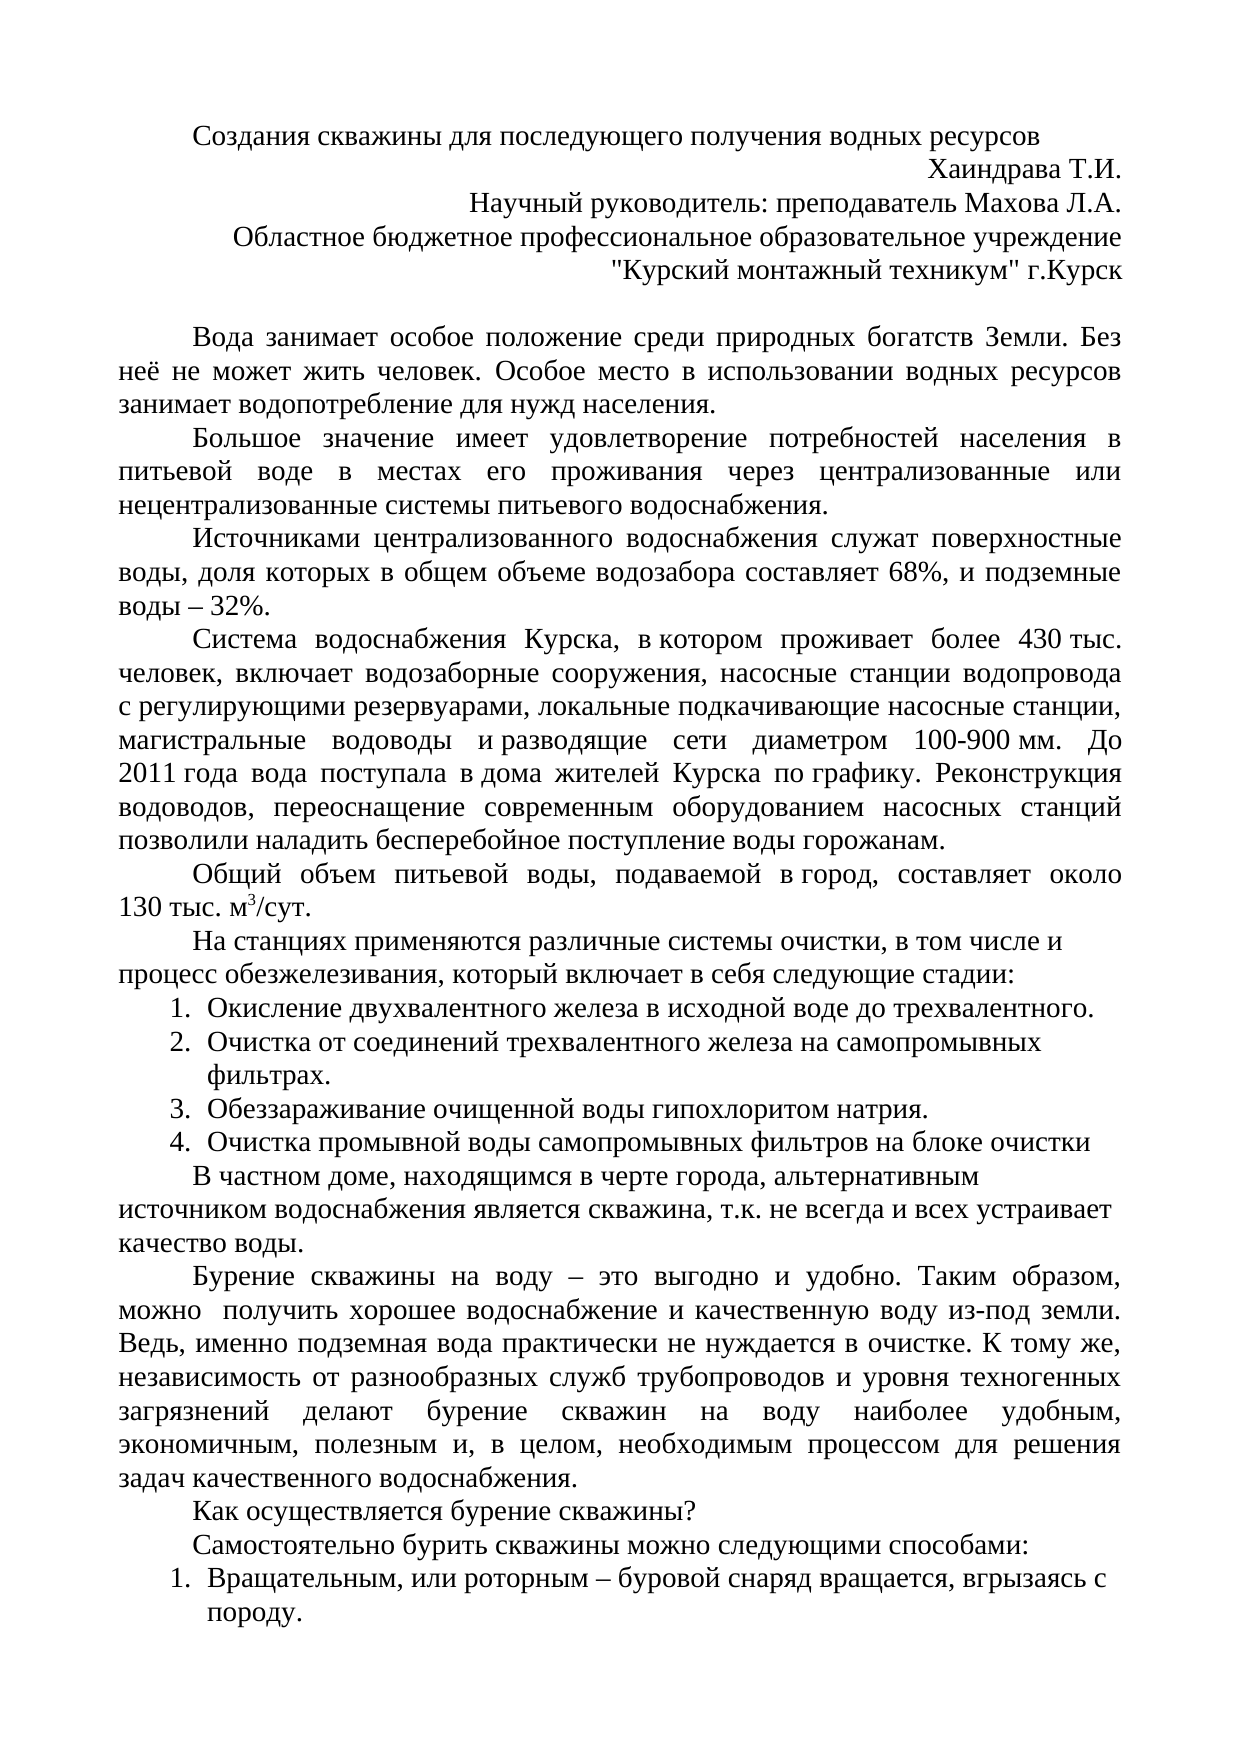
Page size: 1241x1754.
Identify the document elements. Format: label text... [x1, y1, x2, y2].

text Большое значение имеет удовлетворение потребностей населения в питьевой воде в местах его проживания через централизованные или нецентрализованные системы питьевого водоснабжения. [118, 420, 1122, 521]
list Обеззараживание очищенной воды гипохлоритом натрия. [169, 1091, 1122, 1124]
text Научный руководитель: преподаватель Махова Л.А. [118, 185, 1122, 219]
text На станциях применяются различные системы очистки, в том числе и процесс обезжелезивания, который включает в себя следующие стадии: [118, 923, 1122, 990]
text Источниками централизованного водоснабжения служат поверхностные воды, доля которых в общем объеме водозабора составляет 68%, и подземные воды – 32%. [118, 521, 1122, 621]
text Самостоятельно бурить скважины можно следующими способами: [118, 1527, 1122, 1560]
text "Курский монтажный техникум" г.Курск [118, 252, 1122, 286]
list Очистка промывной воды самопромывных фильтров на блоке очистки [169, 1124, 1122, 1158]
text В частном доме, находящимся в черте города, альтернативным источником водоснабжения является скважина, т.к. не всегда и всех устраивает качество воды. [118, 1158, 1122, 1258]
text Система водоснабжения Курска, в котором проживает более 430 тыс. человек, включает водозаборные сооружения, насосные станции водопровода с регулирующими резервуарами, локальные подкачивающие насосные станции, магистральные водоводы и разводящие сети диаметром 100-900 мм. До 2011 года вода поступала в дома жителей Курска по графику. Реконструкция водоводов, переоснащение современным оборудованием насосных станций позволили наладить бесперебойное поступление воды горожанам. [118, 621, 1122, 856]
text Общий объем питьевой воды, подаваемой в город, составляет около 130 тыс. м3/сут. [118, 856, 1122, 923]
text Создания скважины для последующего получения водных ресурсов [118, 118, 1122, 152]
list Очистка от соединений трехвалентного железа на самопромывных фильтрах. [169, 1024, 1122, 1091]
text Бурение скважины на воду – это выгодно и удобно. Таким образом, можно получить хорошее водоснабжение и качественную воду из-под земли. Ведь, именно подземная вода практически не нуждается в очистке. К тому же, независимость от разнообразных служб трубопроводов и уровня техногенных загрязнений делают бурение скважин на воду наиболее удобным, экономичным, полезным и, в целом, необходимым процессом для решения задач качественного водоснабжения. [118, 1258, 1122, 1493]
list Окисление двухвалентного железа в исходной воде до трехвалентного. [169, 990, 1122, 1024]
text Хаиндрава Т.И. [118, 152, 1122, 185]
text Областное бюджетное профессиональное образовательное учреждение [118, 219, 1122, 252]
text Вода занимает особое положение среди природных богатств Земли. Без неё не может жить человек. Особое место в использовании водных ресурсов занимает водопотребление для нужд населения. [118, 319, 1122, 420]
list Вращательным, или роторным – буровой снаряд вращается, вгрызаясь с породу. [169, 1560, 1122, 1627]
text Как осуществляется бурение скважины? [118, 1493, 1122, 1527]
